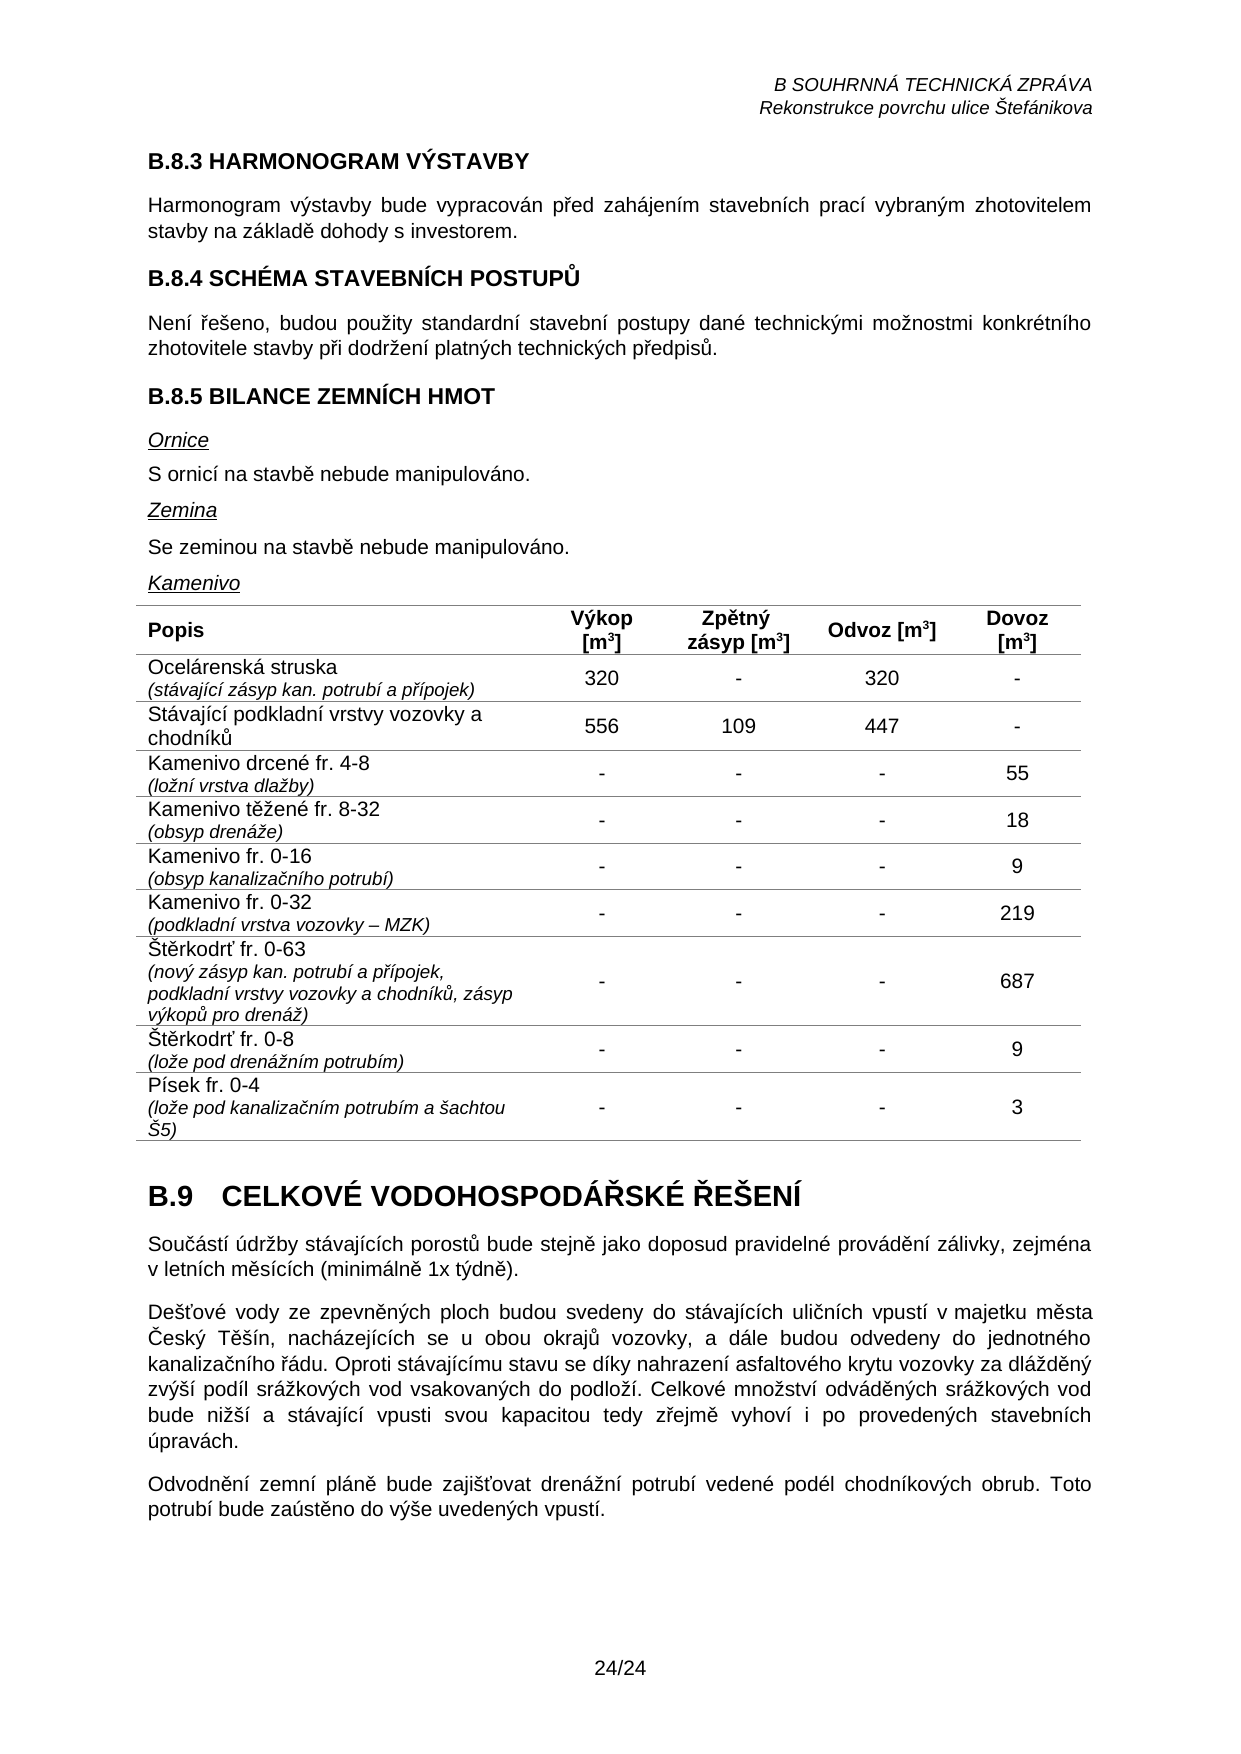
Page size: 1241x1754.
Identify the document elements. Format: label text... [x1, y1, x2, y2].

table_cell Kamenivo těžené fr. 8-32 (obsyp drenáže) [136, 797, 537, 843]
table_cell - [537, 1073, 666, 1140]
table_cell Kamenivo fr. 0-32 (podkladní vrstva vozovky – MZK) [136, 890, 537, 936]
subtitle B.8.5 BILANCE ZEMNÍCH HMOT [148, 383, 1093, 409]
table_cell - [537, 937, 666, 1025]
text Kamenivo [148, 571, 1093, 595]
subtitle B.8.4 SCHÉMA STAVEBNÍCH POSTUPŮ [148, 265, 1093, 292]
table_cell 320 [537, 655, 666, 701]
table_cell - [666, 1073, 811, 1140]
table_cell 9 [953, 844, 1081, 889]
table_header Popis [136, 606, 537, 654]
subtitle CELKOVÉ VODOHOSPODÁŘSKÉ ŘEŠENÍ [148, 1179, 1093, 1212]
table_cell Štěrkodrť fr. 0-63 (nový zásyp kan. potrubí a přípojek, podkladní vrstvy vozovky a chodníků, zásyp výkopů pro drenáž) [136, 937, 537, 1025]
table_cell 18 [953, 797, 1081, 843]
table_cell 109 [666, 702, 811, 749]
table_cell - [537, 1026, 666, 1072]
table_cell Písek fr. 0-4 (lože pod kanalizačním potrubím a šachtou Š5) [136, 1073, 537, 1140]
text Není řešeno, budou použity standardní stavební postupy dané technickými možnostmi konkrétního zhotovitele stavby při dodržení platných technických předpisů. [148, 310, 1093, 360]
table_cell - [666, 751, 811, 796]
table_cell Kamenivo drcené fr. 4-8 (ložní vrstva dlažby) [136, 751, 537, 796]
table_header Odvoz [m3] [811, 606, 953, 654]
table_cell - [811, 797, 953, 843]
table_cell - [811, 937, 953, 1025]
table_header Výkop [m3] [537, 606, 666, 654]
table_cell - [811, 1026, 953, 1072]
table_cell - [811, 1073, 953, 1140]
text Odvodnění zemní pláně bude zajišťovat drenážní potrubí vedené podél chodníkových obrub. Toto potrubí bude zaústěno do výše uvedených vpustí. [148, 1471, 1093, 1521]
table_cell - [666, 797, 811, 843]
table_cell 320 [811, 655, 953, 701]
text Dešťové vody ze zpevněných ploch budou svedeny do stávajících uličních vpustí v majetku města Český Těšín, nacházejících se u obou okrajů vozovky, a dále budou odvedeny do jednotného kanalizačního řádu. Oproti stávajícímu stavu se díky nahrazení asfaltového krytu vozovky za dlážděný zvýší podíl srážkových vod vsakovaných do podloží. Celkové množství odváděných srážkových vod bude nižší a stávající vpusti svou kapacitou tedy zřejmě vyhoví i po provedených stavebních úpravách. [148, 1300, 1093, 1453]
table_cell - [666, 1026, 811, 1072]
table_cell 55 [953, 751, 1081, 796]
table_cell - [811, 890, 953, 936]
table_cell 3 [953, 1073, 1081, 1140]
table_cell - [811, 844, 953, 889]
table_cell 687 [953, 937, 1081, 1025]
table_cell - [666, 937, 811, 1025]
table_cell - [537, 844, 666, 889]
table_cell 9 [953, 1026, 1081, 1072]
subtitle B.8.3 HARMONOGRAM VÝSTAVBY [148, 148, 1093, 174]
table_cell 219 [953, 890, 1081, 936]
table_cell - [537, 751, 666, 796]
table_cell Kamenivo fr. 0-16 (obsyp kanalizačního potrubí) [136, 844, 537, 889]
table_cell 556 [537, 702, 666, 749]
text S ornicí na stavbě nebude manipulováno. [148, 462, 1093, 486]
table_cell - [666, 655, 811, 701]
text Harmonogram výstavby bude vypracován před zahájením stavebních prací vybraným zhotovitelem stavby na základě dohody s investorem. [148, 217, 1093, 242]
table_cell - [537, 797, 666, 843]
text Se zeminou na stavbě nebude manipulováno. [148, 534, 1093, 558]
table_cell Štěrkodrť fr. 0-8 (lože pod drenážním potrubím) [136, 1026, 537, 1072]
text Součástí údržby stávajících porostů bude stejně jako doposud pravidelné provádění zálivky, zejména v letních měsících (minimálně 1x týdně). [148, 1231, 1093, 1281]
table_cell 447 [811, 702, 953, 749]
table_cell - [953, 702, 1081, 749]
text Ornice [148, 428, 1093, 452]
table_cell - [953, 655, 1081, 701]
table_cell - [666, 844, 811, 889]
table_header Zpětný zásyp [m3] [666, 606, 811, 654]
table_header Dovoz [m3] [953, 606, 1081, 654]
table_cell Ocelárenská struska (stávající zásyp kan. potrubí a přípojek) [136, 655, 537, 701]
text Zemina [148, 498, 1093, 522]
table_cell - [666, 890, 811, 936]
table_cell - [537, 890, 666, 936]
table_cell Stávající podkladní vrstvy vozovky a chodníků [136, 702, 537, 749]
table_cell - [811, 751, 953, 796]
